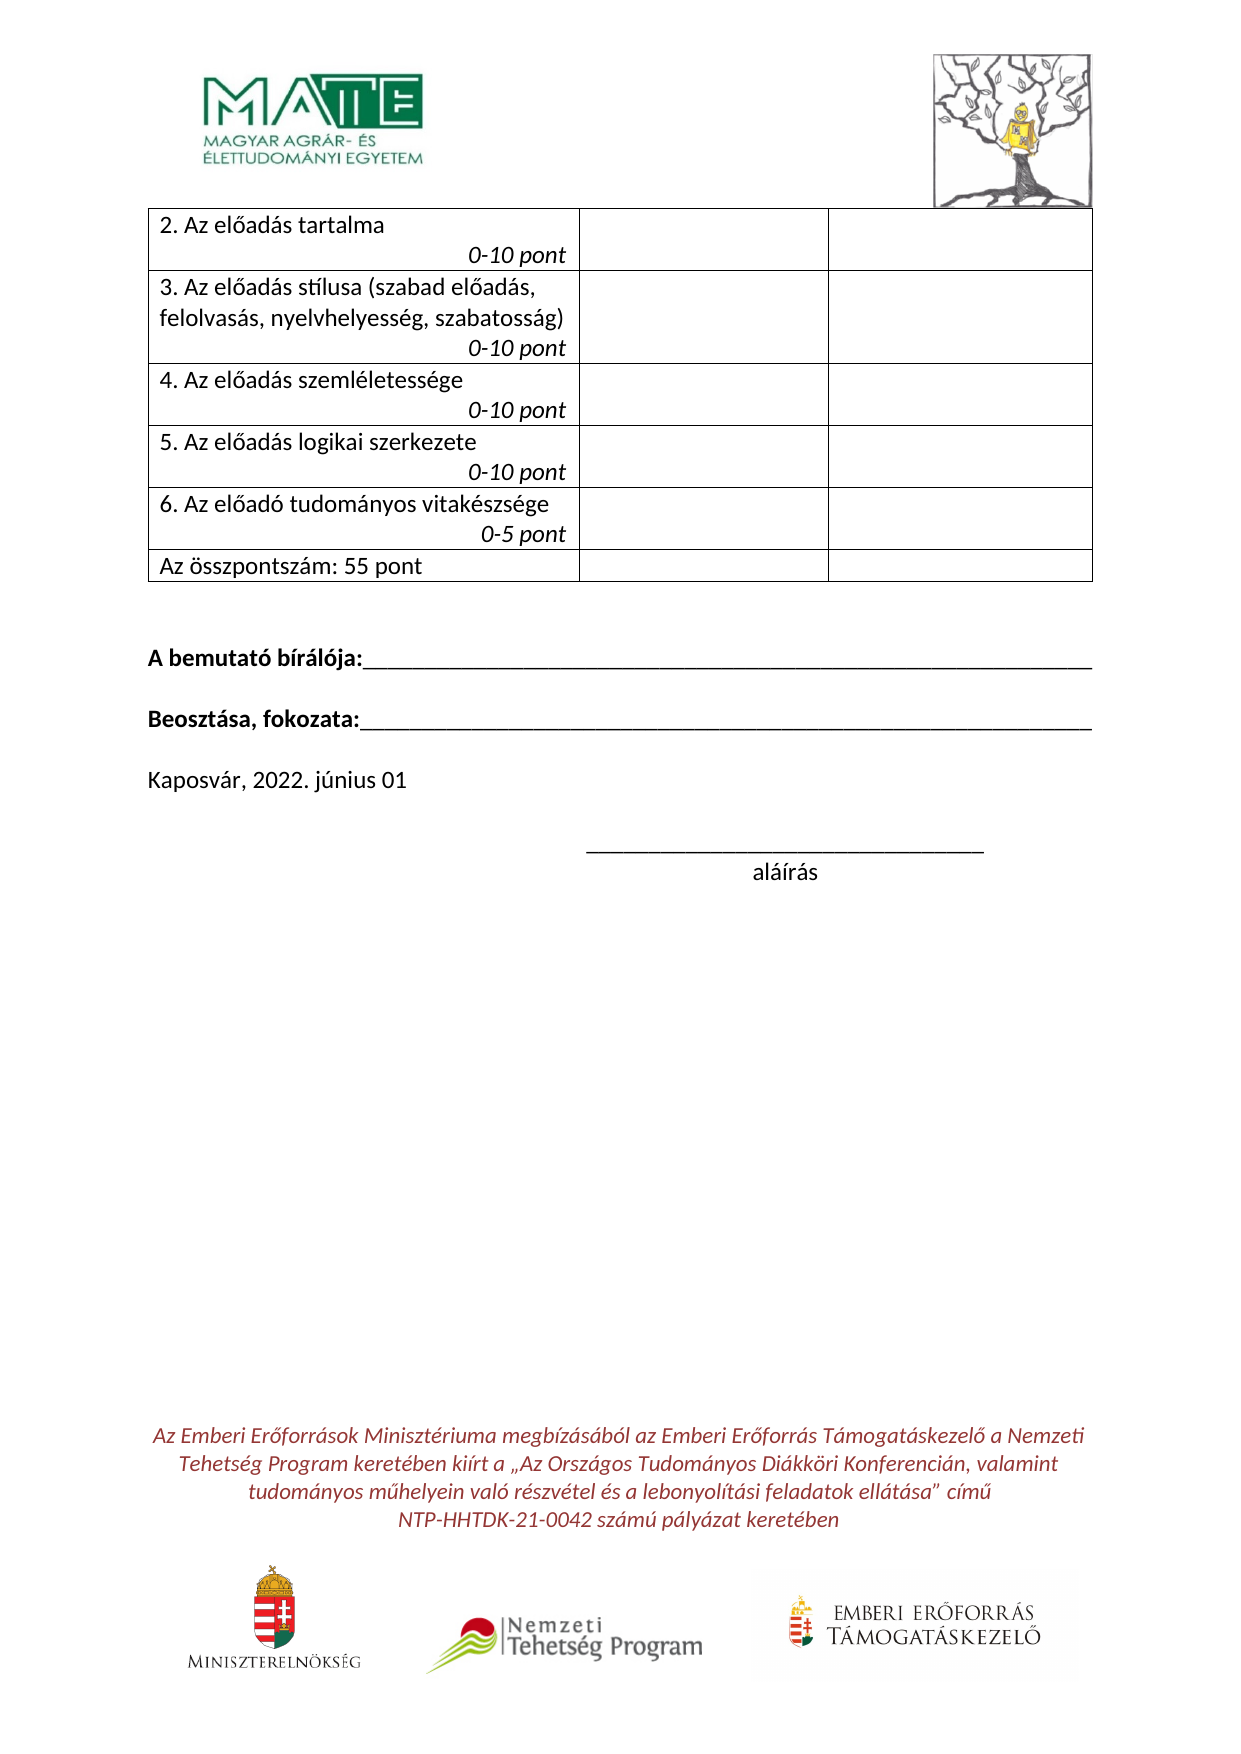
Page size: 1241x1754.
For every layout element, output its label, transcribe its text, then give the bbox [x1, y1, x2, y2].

table_cell [829, 488, 1092, 549]
table_cell [580, 209, 828, 270]
table_cell 5. Az előadás logikai szerkezete 0-10 pont [149, 426, 579, 487]
table_cell 3. Az előadás stílusa (szabad előadás, felolvasás, nyelvhelyesség, szabatosság) 0-10 pont [149, 271, 579, 363]
table_cell [829, 209, 1092, 270]
table_cell [580, 426, 828, 487]
text ________________________________ [148, 826, 1093, 856]
text A bemutató bírálója: [148, 643, 1093, 673]
table_cell [829, 426, 1092, 487]
picture [750, 1569, 1079, 1682]
table_cell 6. Az előadó tudományos vitakészsége 0-5 pont [149, 488, 579, 549]
text aláírás [148, 856, 1093, 887]
table_cell [580, 271, 828, 363]
picture [147, 29, 479, 208]
table_cell Az összpontszám: 55 pont [149, 550, 579, 581]
picture [933, 54, 1093, 208]
table_cell [829, 550, 1092, 581]
table_cell [829, 271, 1092, 363]
text Beosztása, fokozata: [148, 704, 1093, 734]
table_cell [580, 364, 828, 425]
picture [168, 1533, 375, 1682]
table_cell 2. Az előadás tartalma 0-10 pont [149, 209, 579, 270]
table_cell 4. Az előadás szemléletessége 0-10 pont [149, 364, 579, 425]
picture [416, 1606, 715, 1682]
table_cell [829, 364, 1092, 425]
text Kaposvár, 2022. június 01 [148, 765, 1093, 795]
table_cell [580, 550, 828, 581]
table_cell [580, 488, 828, 549]
